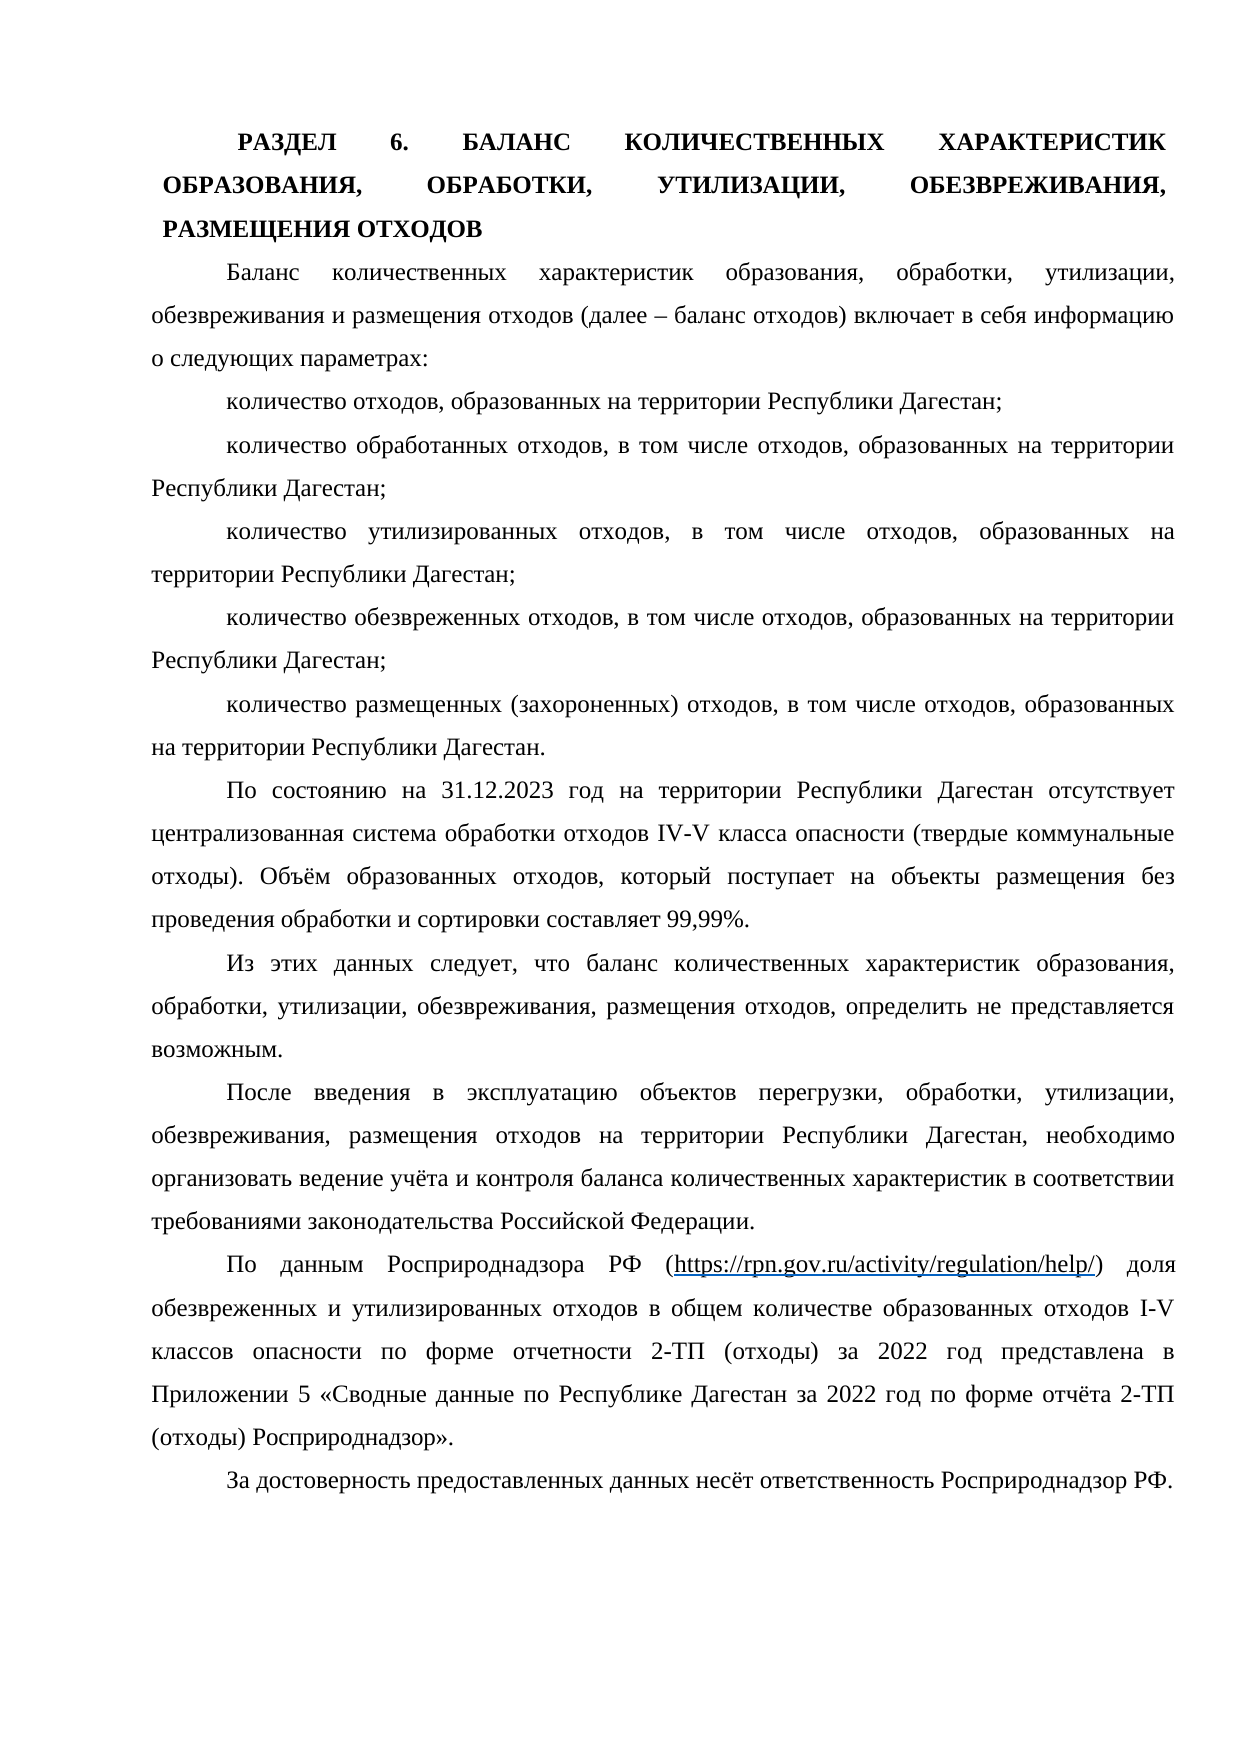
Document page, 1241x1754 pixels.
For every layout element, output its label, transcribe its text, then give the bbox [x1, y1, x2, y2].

text количество обезвреженных отходов, в том числе отходов, образованных на территории Республики Дагестан; [151, 602, 1176, 674]
subtitle РАЗДЕЛ 6. БАЛАНС КОЛИЧЕСТВЕННЫХ ХАРАКТЕРИСТИК ОБРАЗОВАНИЯ, ОБРАБОТКИ, УТИЛИЗАЦИИ, ОБЕЗВРЕЖИВАНИЯ, РАЗМЕЩЕНИЯ ОТХОДОВ [162, 127, 1166, 242]
text количество обработанных отходов, в том числе отходов, образованных на территории Республики Дагестан; [151, 430, 1176, 502]
text количество утилизированных отходов, в том числе отходов, образованных на территории Республики Дагестан; [151, 516, 1176, 588]
text По состоянию на 31.12.2023 год на территории Республики Дагестан отсутствует централизованная система обработки отходов IV-V класса опасности (твердые коммунальные отходы). Объём образованных отходов, который поступает на объекты размещения без проведения обработки и сортировки составляет 99,99%. [151, 775, 1176, 933]
text количество отходов, образованных на территории Республики Дагестан; [151, 386, 1176, 415]
text Из этих данных следует, что баланс количественных характеристик образования, обработки, утилизации, обезвреживания, размещения отходов, определить не представляется возможным. [151, 948, 1175, 1063]
text Баланс количественных характеристик образования, обработки, утилизации, обезвреживания и размещения отходов (далее – баланс отходов) включает в себя информацию о следующих параметрах: [151, 257, 1176, 372]
text количество размещенных (захороненных) отходов, в том числе отходов, образованных на территории Республики Дагестан. [151, 689, 1176, 761]
text По данным Росприроднадзора РФ (https://rpn.gov.ru/activity/regulation/help/) доля обезвреженных и утилизированных отходов в общем количестве образованных отходов I-V классов опасности по форме отчетности 2-ТП (отходы) за 2022 год представлена в Приложении 5 «Сводные данные по Республике Дагестан за 2022 год по форме отчёта 2-ТП (отходы) Росприроднадзор». [151, 1249, 1176, 1451]
text За достоверность предоставленных данных несёт ответственность Росприроднадзор РФ. [151, 1465, 1176, 1494]
text После введения в эксплуатацию объектов перегрузки, обработки, утилизации, обезвреживания, размещения отходов на территории Республики Дагестан, необходимо организовать ведение учёта и контроля баланса количественных характеристик в соответствии требованиями законодательства Российской Федерации. [151, 1077, 1176, 1235]
